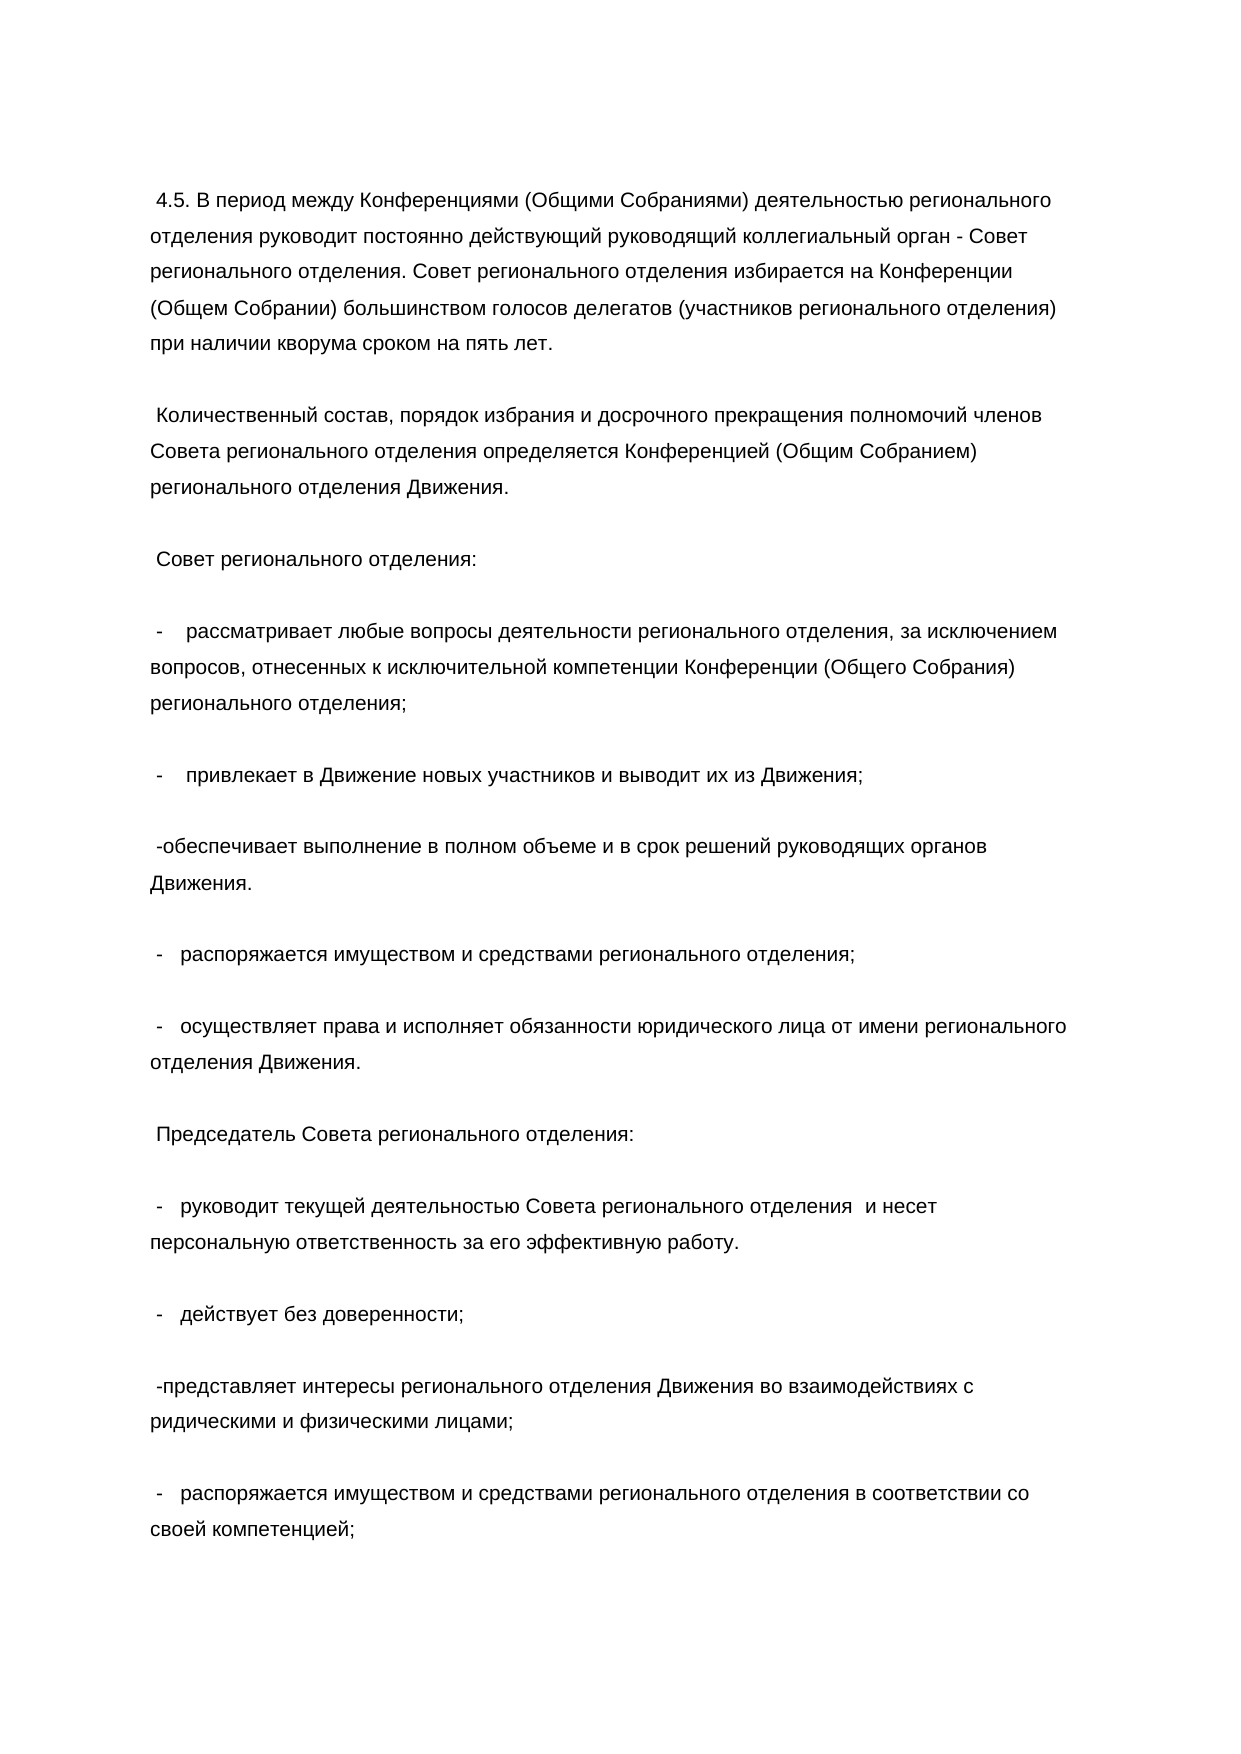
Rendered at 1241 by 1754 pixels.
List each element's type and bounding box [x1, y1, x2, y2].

table_cell [140, 150, 1078, 1577]
